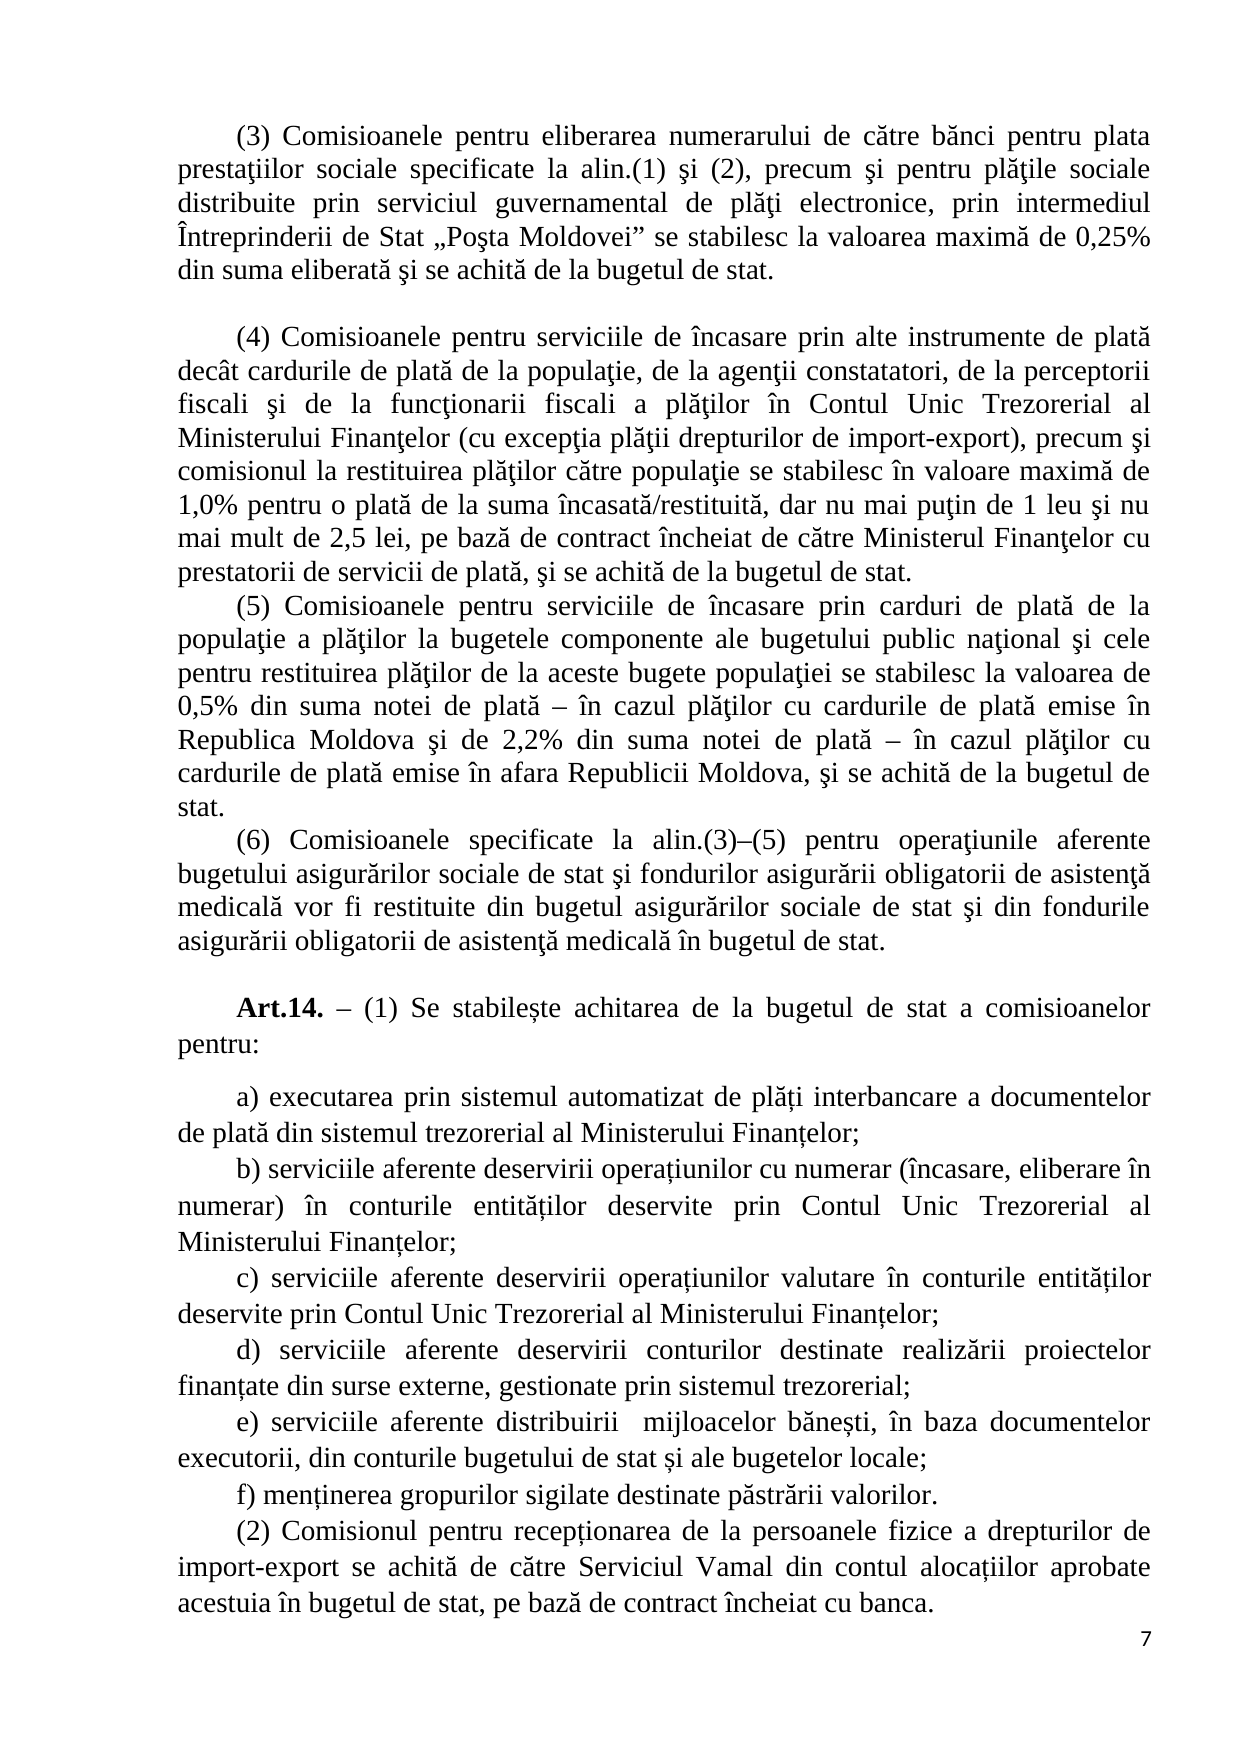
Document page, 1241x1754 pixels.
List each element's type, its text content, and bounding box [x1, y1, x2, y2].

text (3) Comisioanele pentru eliberarea numerarului de către bănci pentru plata prestaţiilor sociale specificate la alin.(1) şi (2), precum şi pentru plăţile sociale distribuite prin serviciul guvernamental de plăţi electronice, prin intermediul Întreprinderii de Stat „Poşta Moldovei” se stabilesc la valoarea maximă de 0,25% din suma eliberată şi se achită de la bugetul de stat. [177, 118, 1152, 286]
text b) serviciile aferente deservirii operațiunilor cu numerar (încasare, eliberare în numerar) în conturile entităților deservite prin Contul Unic Trezorerial al Ministerului Finanțelor; [177, 1151, 1152, 1257]
text e) serviciile aferente distribuirii mijloacelor bănești, în baza documentelor executorii, din conturile bugetului de stat și ale bugetelor locale; [177, 1404, 1152, 1474]
text Art.14. – (1) Se stabilește achitarea de la bugetul de stat a comisioanelor pentru: [177, 990, 1152, 1060]
text (2) Comisionul pentru recepționarea de la persoanele fizice a drepturilor de import-export se achită de către Serviciul Vamal din contul alocațiilor aprobate acestuia în bugetul de stat, pe bază de contract încheiat cu banca. [177, 1513, 1152, 1619]
text (4) Comisioanele pentru serviciile de încasare prin alte instrumente de plată decât cardurile de plată de la populaţie, de la agenţii constatatori, de la perceptorii fiscali şi de la funcţionarii fiscali a plăţilor în Contul Unic Trezorerial al Ministerului Finanţelor (cu excepţia plăţii drepturilor de import-export), precum şi comisionul la restituirea plăţilor către populaţie se stabilesc în valoare maximă de 1,0% pentru o plată de la suma încasată/restituită, dar nu mai puţin de 1 leu şi nu mai mult de 2,5 lei, pe bază de contract încheiat de către Ministerul Finanţelor cu prestatorii de servicii de plată, şi se achită de la bugetul de stat. [177, 319, 1152, 588]
text d) serviciile aferente deservirii conturilor destinate realizării proiectelor finanțate din surse externe, gestionate prin sistemul trezorerial; [177, 1332, 1152, 1402]
text a) executarea prin sistemul automatizat de plăți interbancare a documentelor de plată din sistemul trezorerial al Ministerului Finanțelor; [177, 1079, 1152, 1149]
text (6) Comisioanele specificate la alin.(3)–(5) pentru operaţiunile aferente bugetului asigurărilor sociale de stat şi fondurilor asigurării obligatorii de asistenţă medicală vor fi restituite din bugetul asigurărilor sociale de stat şi din fondurile asigurării obligatorii de asistenţă medicală în bugetul de stat. [177, 822, 1152, 957]
text (5) Comisioanele pentru serviciile de încasare prin carduri de plată de la populaţie a plăţilor la bugetele componente ale bugetului public naţional şi cele pentru restituirea plăţilor de la aceste bugete populaţiei se stabilesc la valoarea de 0,5% din suma notei de plată – în cazul plăţilor cu cardurile de plată emise în Republica Moldova şi de 2,2% din suma notei de plată – în cazul plăţilor cu cardurile de plată emise în afara Republicii Moldova, şi se achită de la bugetul de stat. [177, 588, 1152, 822]
text c) serviciile aferente deservirii operațiunilor valutare în conturile entităților deservite prin Contul Unic Trezorerial al Ministerului Finanțelor; [177, 1260, 1152, 1329]
text f) menținerea gropurilor sigilate destinate păstrării valorilor. [177, 1477, 1152, 1510]
